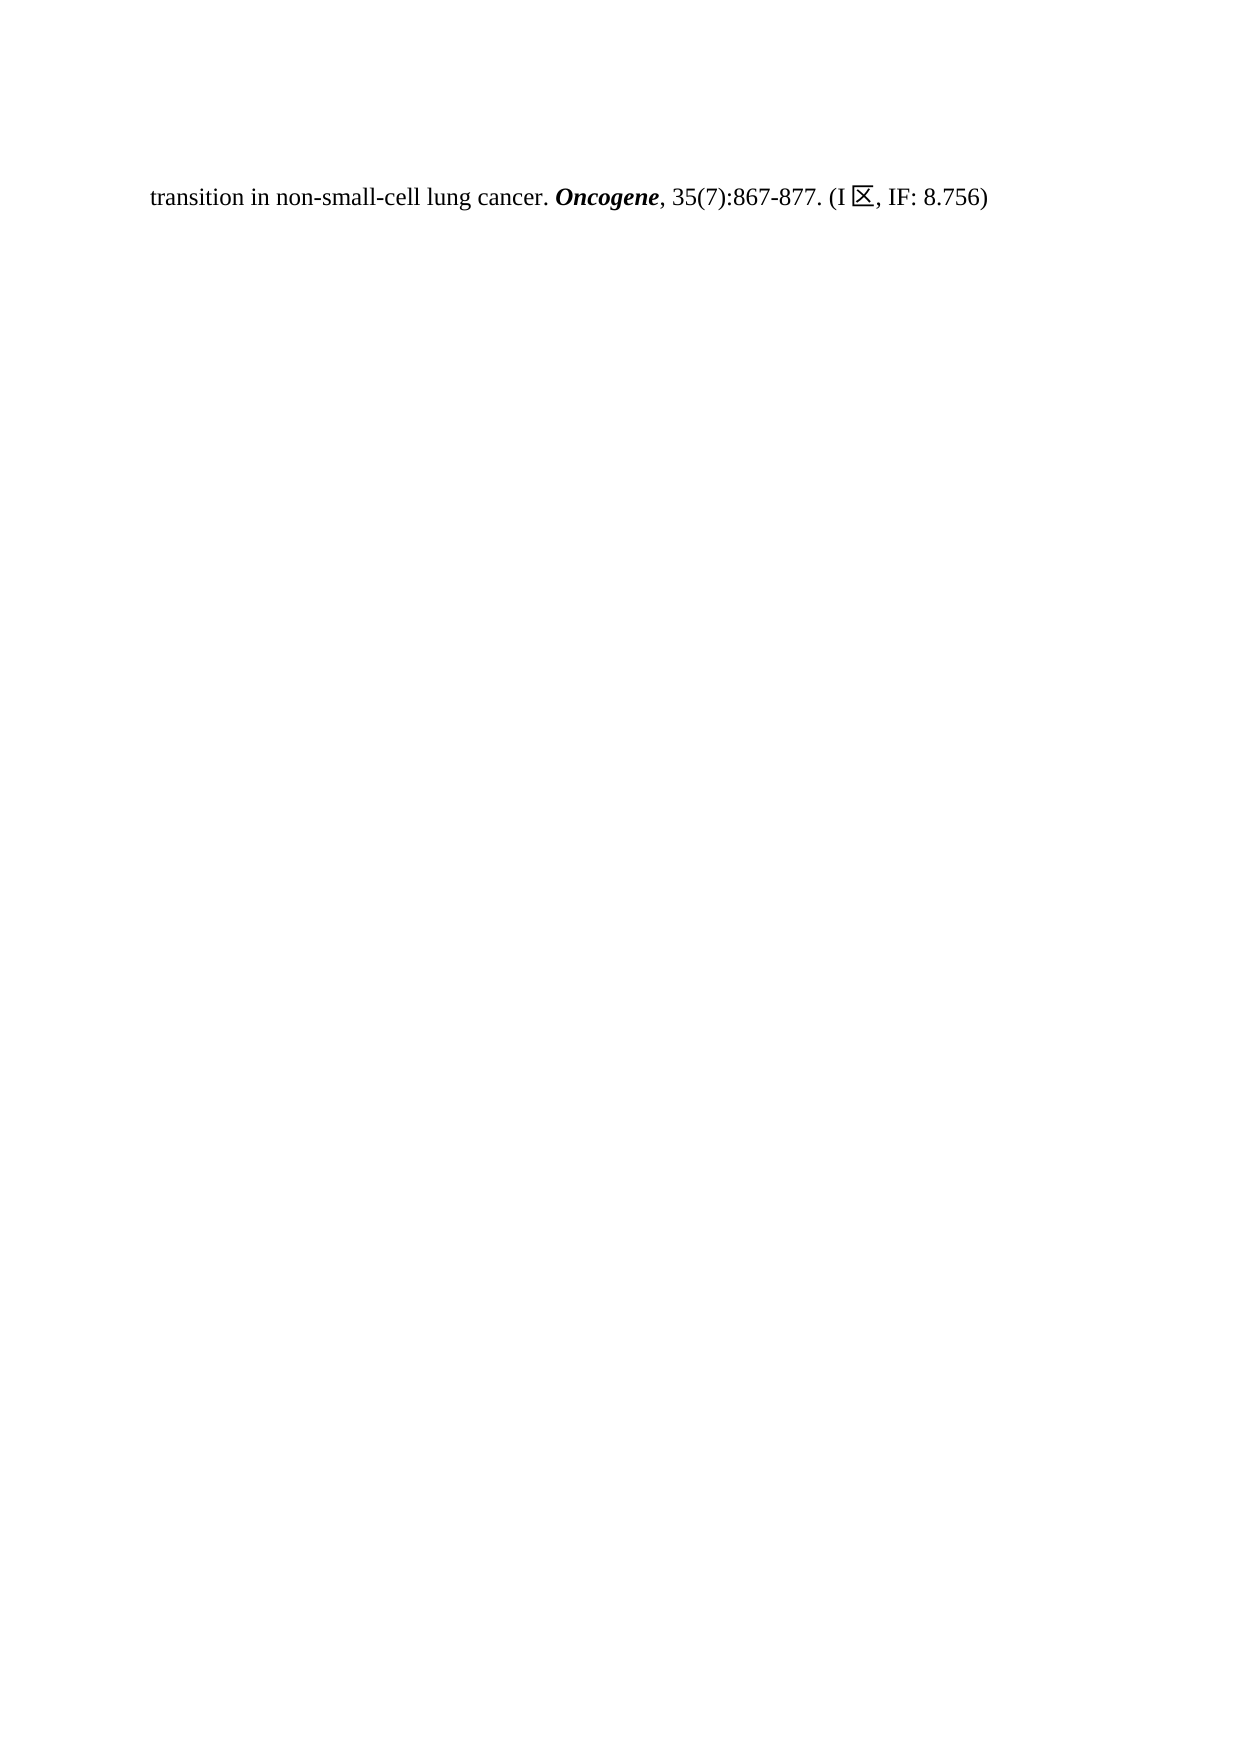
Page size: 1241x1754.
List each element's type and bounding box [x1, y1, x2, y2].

list [112, 162, 1128, 227]
